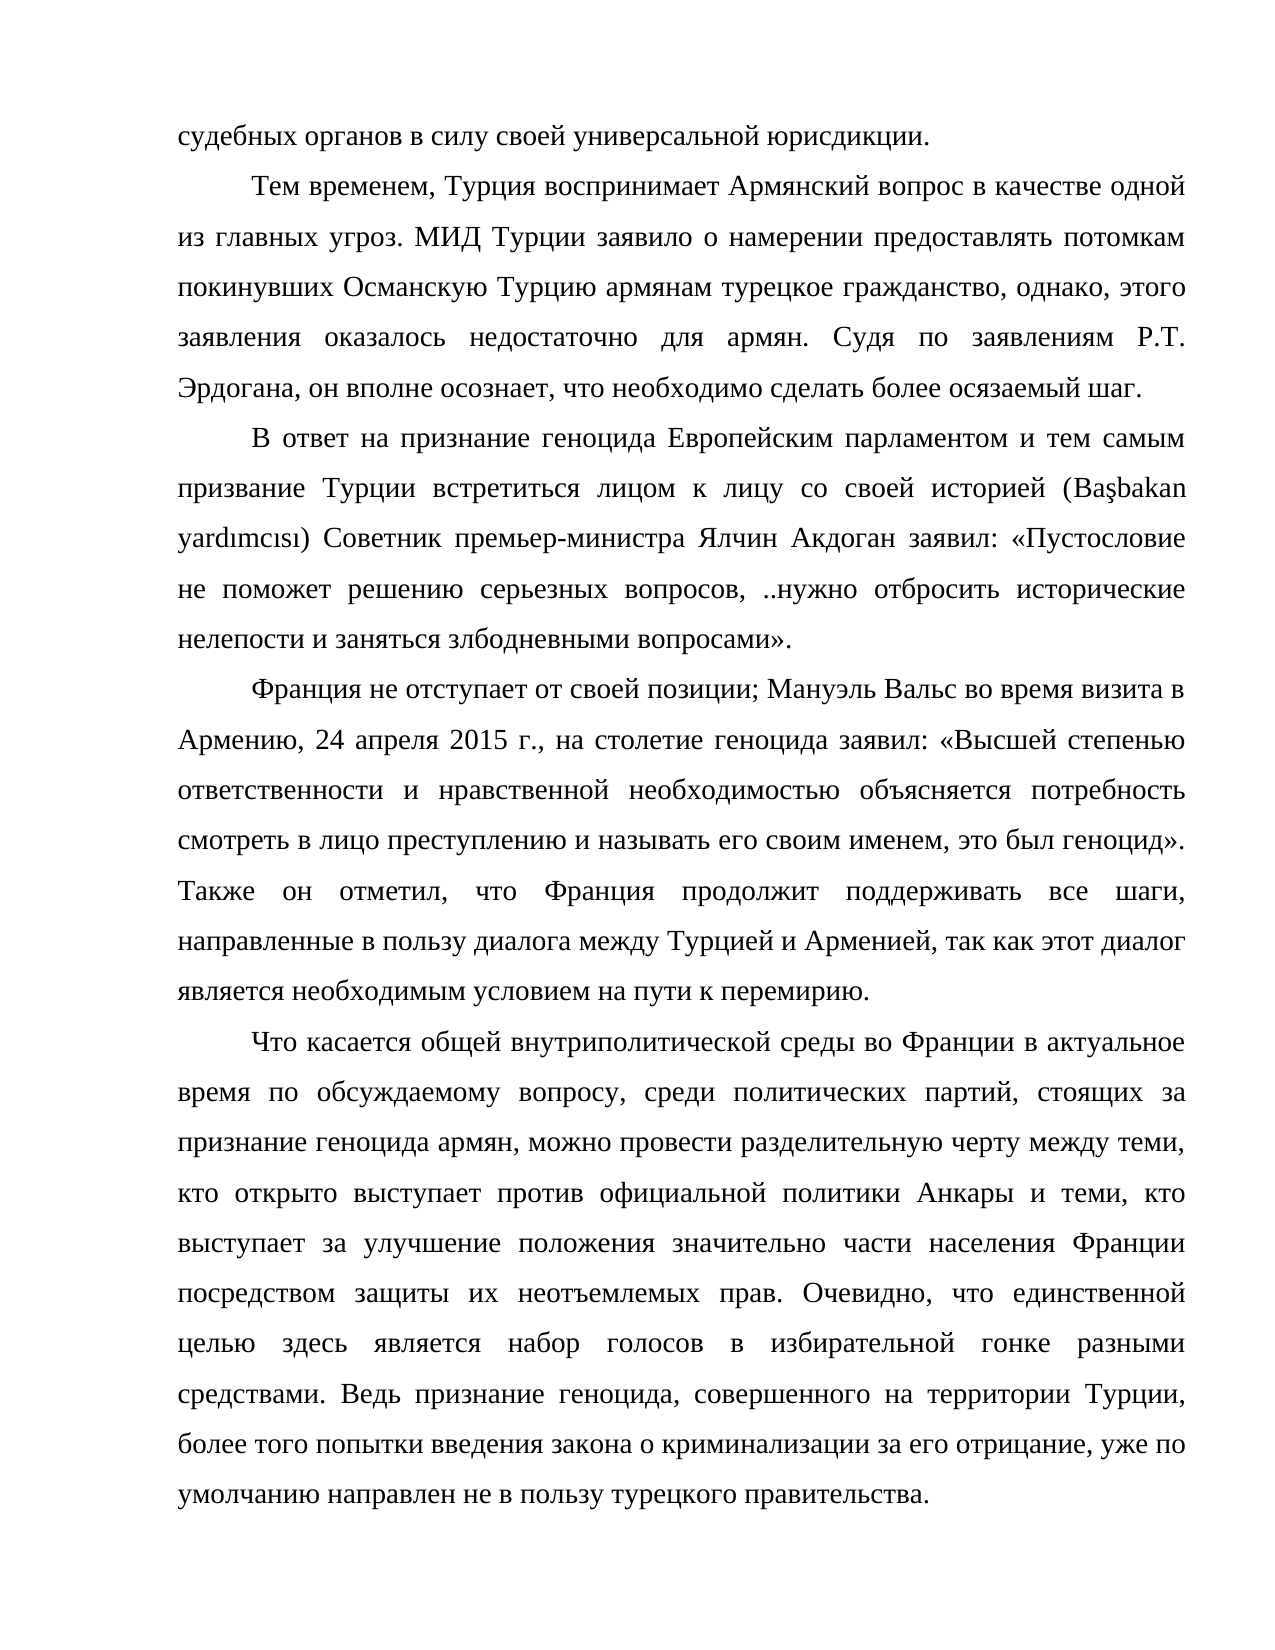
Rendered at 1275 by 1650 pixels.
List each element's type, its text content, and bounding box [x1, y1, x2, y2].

text Тем временем, Турция воспринимает Армянский вопрос в качестве одной из главных угроз. МИД Турции заявило о намерении предоставлять потомкам покинувших Османскую Турцию армянам турецкое гражданство, однако, этого заявления оказалось недостаточно для армян. Судя по заявлениям Р.Т. Эрдогана, он вполне осознает, что необходимо сделать более осязаемый шаг. [177, 168, 1186, 403]
text В ответ на признание геноцида Европейским парламентом и тем самым призвание Турции встретиться лицом к лицу со своей историей (Başbakan yardımcısı) Советник премьер-министра Ялчин Акдоган заявил: «Пустословие не поможет решению серьезных вопросов, ..нужно отбросить исторические нелепости и заняться злбодневными вопросами». [177, 420, 1186, 655]
text Что касается общей внутриполитической среды во Франции в актуальное время по обсуждаемому вопросу, среди политических партий, стоящих за признание геноцида армян, можно провести разделительную черту между теми, кто открыто выступает против официальной политики Анкары и теми, кто выступает за улучшение положения значительно части населения Франции посредством защиты их неотъемлемых прав. Очевидно, что единственной целью здесь является набор голосов в избирательной гонке разными средствами. Ведь признание геноцида, совершенного на территории Турции, более того попытки введения закона о криминализации за его отрицание, уже по умолчанию направлен не в пользу турецкого правительства. [177, 1024, 1186, 1510]
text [177, 118, 1186, 152]
text Франция не отступает от своей позиции; Мануэль Вальс во время визита в Армению, 24 апреля 2015 г., на столетие геноцида заявил: «Высшей степенью ответственности и нравственной необходимостью объясняется потребность смотреть в лицо преступлению и называть его своим именем, это был геноцид». Также он отметил, что Франция продолжит поддерживать все шаги, направленные в пользу диалога между Турцией и Арменией, так как этот диалог является необходимым условием на пути к перемирию. [177, 672, 1186, 1007]
